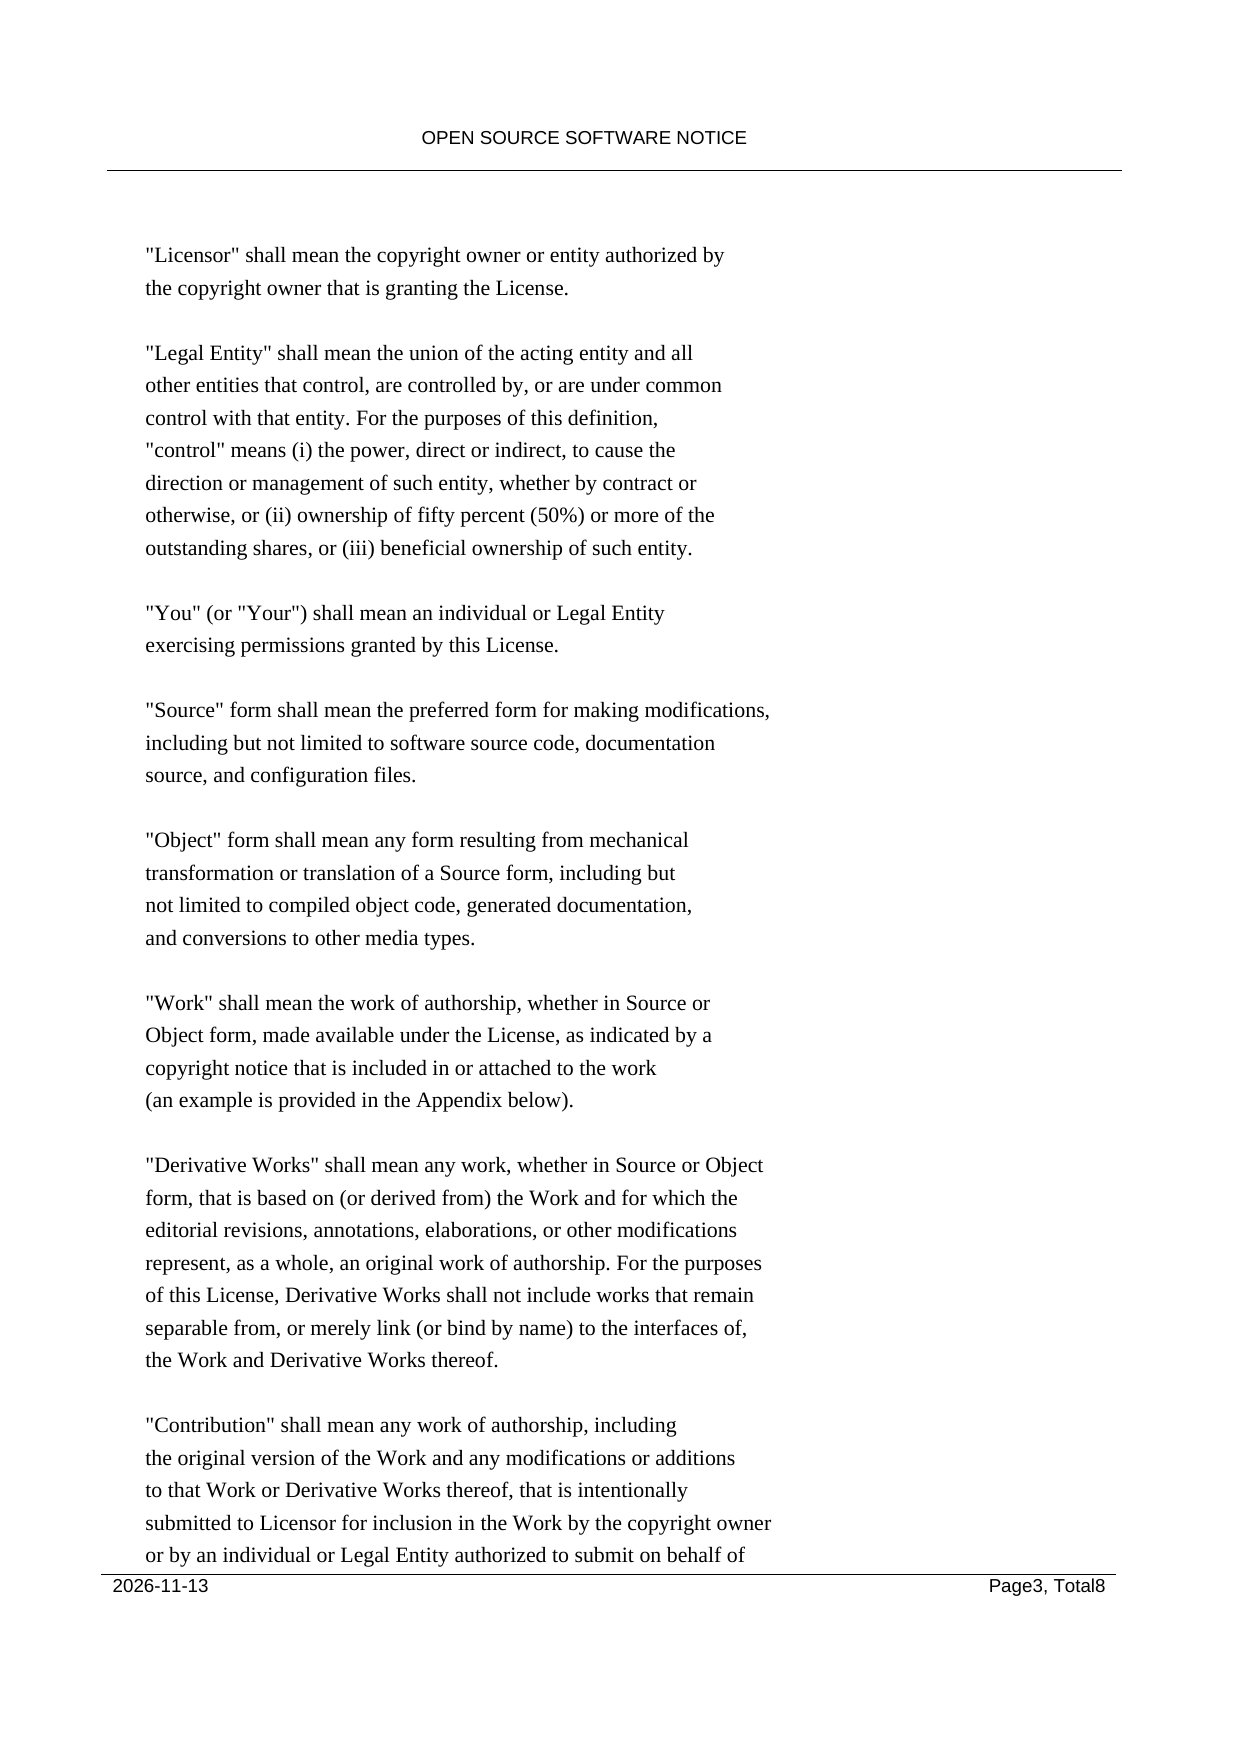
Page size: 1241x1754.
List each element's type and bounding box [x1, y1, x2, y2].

text [112, 206, 1128, 1571]
